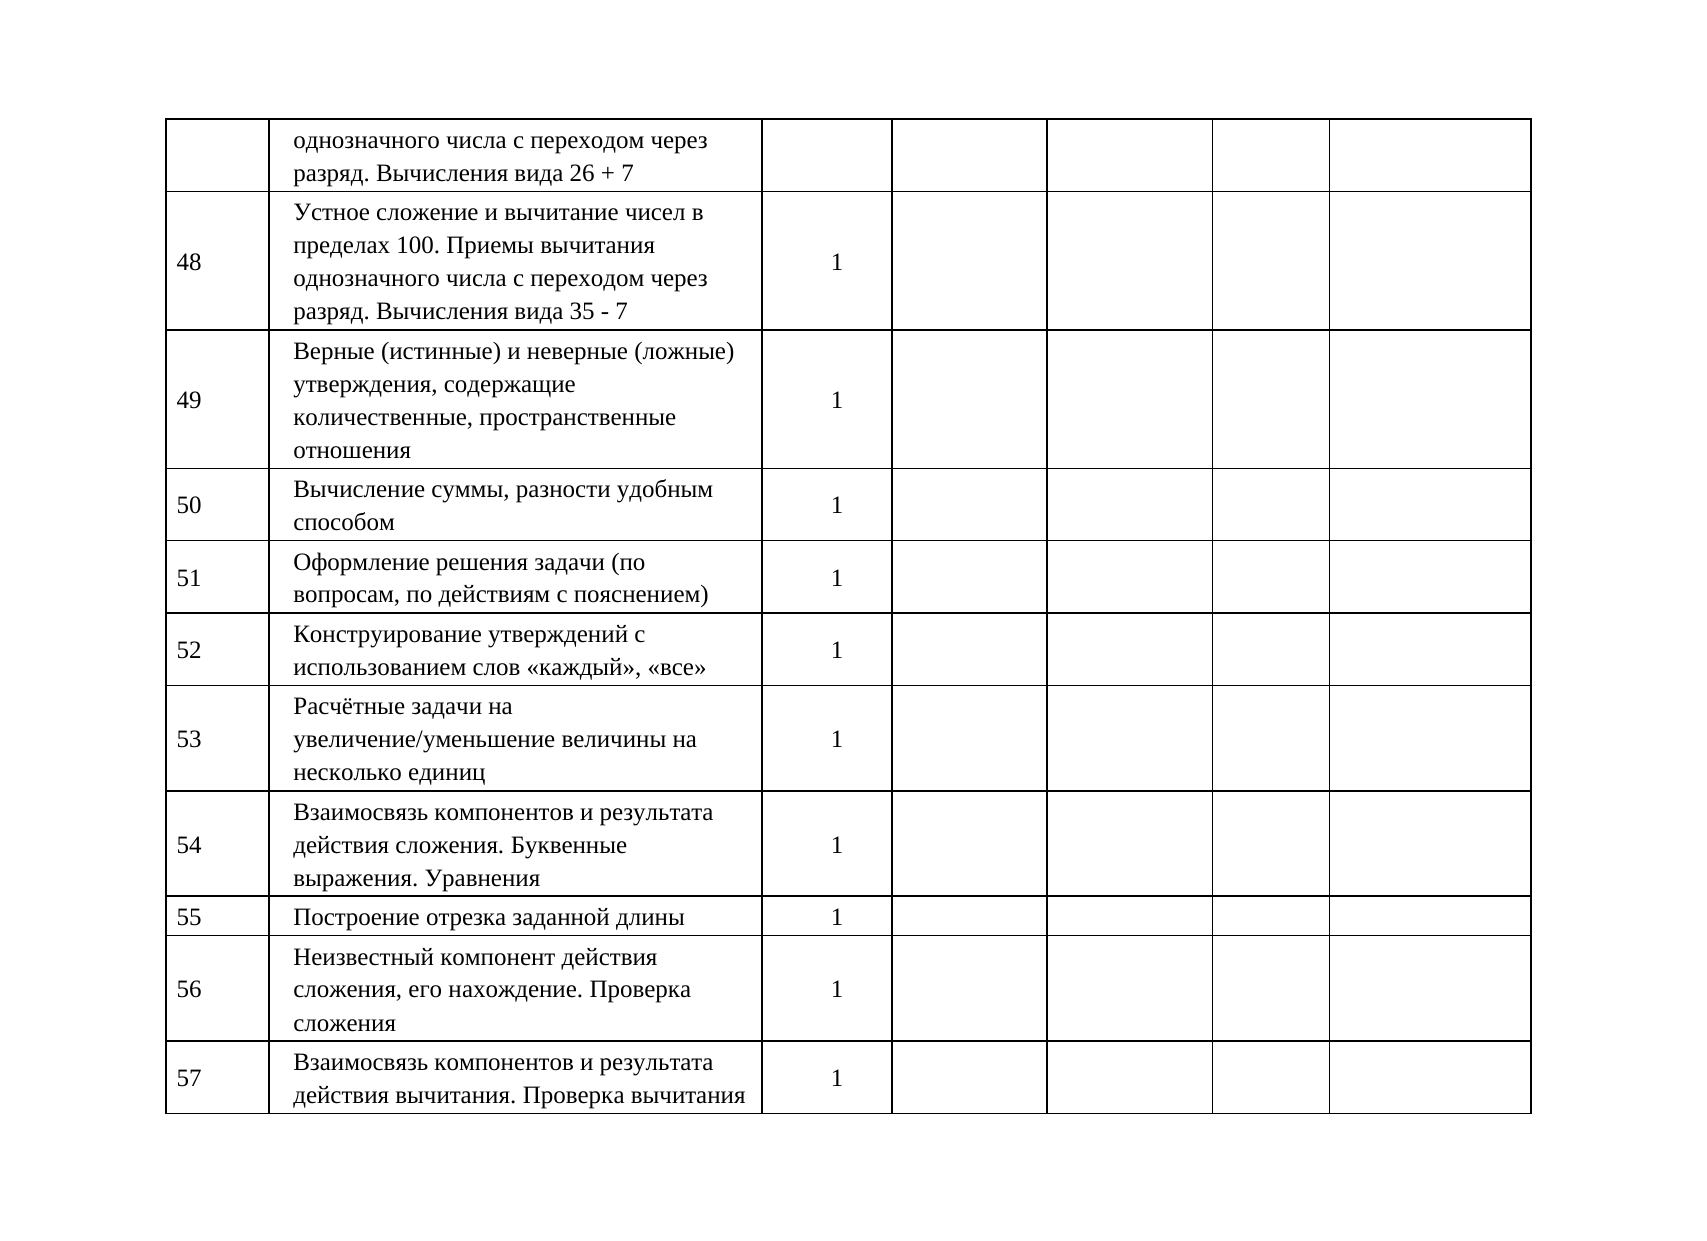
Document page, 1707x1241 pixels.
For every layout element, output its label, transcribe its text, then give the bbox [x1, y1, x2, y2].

table_cell [1330, 120, 1530, 191]
table_cell Неизвестный компонент действия сложения, его нахождение. Проверка сложения [270, 936, 761, 1040]
table_cell Вычисление суммы, разности удобным способом [270, 469, 761, 540]
table_cell [1048, 541, 1212, 612]
table_cell 1 [763, 469, 891, 540]
table_cell [1330, 1042, 1530, 1113]
table_cell [1048, 192, 1212, 329]
table_cell [1330, 541, 1530, 612]
table_cell [1048, 331, 1212, 467]
table_cell 53 [167, 686, 268, 790]
table_cell [893, 614, 1046, 684]
table_cell [1330, 792, 1530, 895]
table_cell [893, 469, 1046, 540]
table_cell [1048, 1042, 1212, 1113]
table_cell Устное сложение и вычитание чисел в пределах 100. Приемы вычитания однозначного числа с переходом через разряд. Вычисления вида 35 - 7 [270, 192, 761, 329]
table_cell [270, 120, 761, 191]
table_cell [1048, 120, 1212, 191]
table_cell 49 [167, 331, 268, 467]
table_cell 1 [763, 331, 891, 467]
table_cell Построение отрезка заданной длины [270, 897, 761, 935]
table_cell [893, 897, 1046, 935]
table_cell 1 [763, 192, 891, 329]
table_cell [1213, 120, 1329, 191]
table_cell 57 [167, 1042, 268, 1113]
table_cell 56 [167, 936, 268, 1040]
table_cell [893, 686, 1046, 790]
table_cell [1213, 192, 1329, 329]
table_cell [1330, 686, 1530, 790]
table_cell [893, 792, 1046, 895]
table_cell 1 [763, 936, 891, 1040]
table_cell 1 [763, 120, 891, 191]
table_cell [1330, 331, 1530, 467]
table_cell [1048, 469, 1212, 540]
table_cell [1213, 614, 1329, 684]
table_cell 1 [763, 1042, 891, 1113]
table_cell [1213, 469, 1329, 540]
table_cell [1213, 936, 1329, 1040]
table_cell 48 [167, 192, 268, 329]
table_cell [893, 192, 1046, 329]
table_cell [1213, 1042, 1329, 1113]
table_cell [1213, 331, 1329, 467]
table_cell [1213, 792, 1329, 895]
table_cell [1048, 936, 1212, 1040]
table_cell Верные (истинные) и неверные (ложные) утверждения, содержащие количественные, пространственные отношения [270, 331, 761, 467]
table_cell 1 [763, 792, 891, 895]
table_cell [1048, 792, 1212, 895]
table_cell 52 [167, 614, 268, 684]
table_cell [1048, 614, 1212, 684]
table_cell 1 [763, 897, 891, 935]
table_cell Конструирование утверждений с использованием слов «каждый», «все» [270, 614, 761, 684]
table_cell [1048, 897, 1212, 935]
table_cell [1330, 469, 1530, 540]
table_cell [1330, 614, 1530, 684]
table_cell [1330, 897, 1530, 935]
table_cell 1 [763, 686, 891, 790]
table_cell Взаимосвязь компонентов и результата действия сложения. Буквенные выражения. Уравнения [270, 792, 761, 895]
table_cell [1048, 686, 1212, 790]
table_cell 51 [167, 541, 268, 612]
table_cell [1330, 936, 1530, 1040]
table_cell [1213, 686, 1329, 790]
table_cell Оформление решения задачи (по вопросам, по действиям с пояснением) [270, 541, 761, 612]
table_cell Взаимосвязь компонентов и результата действия вычитания. Проверка вычитания [270, 1042, 761, 1113]
table_cell [893, 936, 1046, 1040]
table_cell 1 [763, 614, 891, 684]
table_cell 50 [167, 469, 268, 540]
table_cell [1213, 541, 1329, 612]
table_cell Расчётные задачи на увеличение/уменьшение величины на несколько единиц [270, 686, 761, 790]
table_cell [1213, 897, 1329, 935]
table_cell 54 [167, 792, 268, 895]
table_cell [893, 331, 1046, 467]
table_cell 47 [167, 120, 268, 191]
table_cell [893, 541, 1046, 612]
table_cell [893, 120, 1046, 191]
table_cell [1330, 192, 1530, 329]
table_cell 1 [763, 541, 891, 612]
table_cell [893, 1042, 1046, 1113]
table_cell 55 [167, 897, 268, 935]
